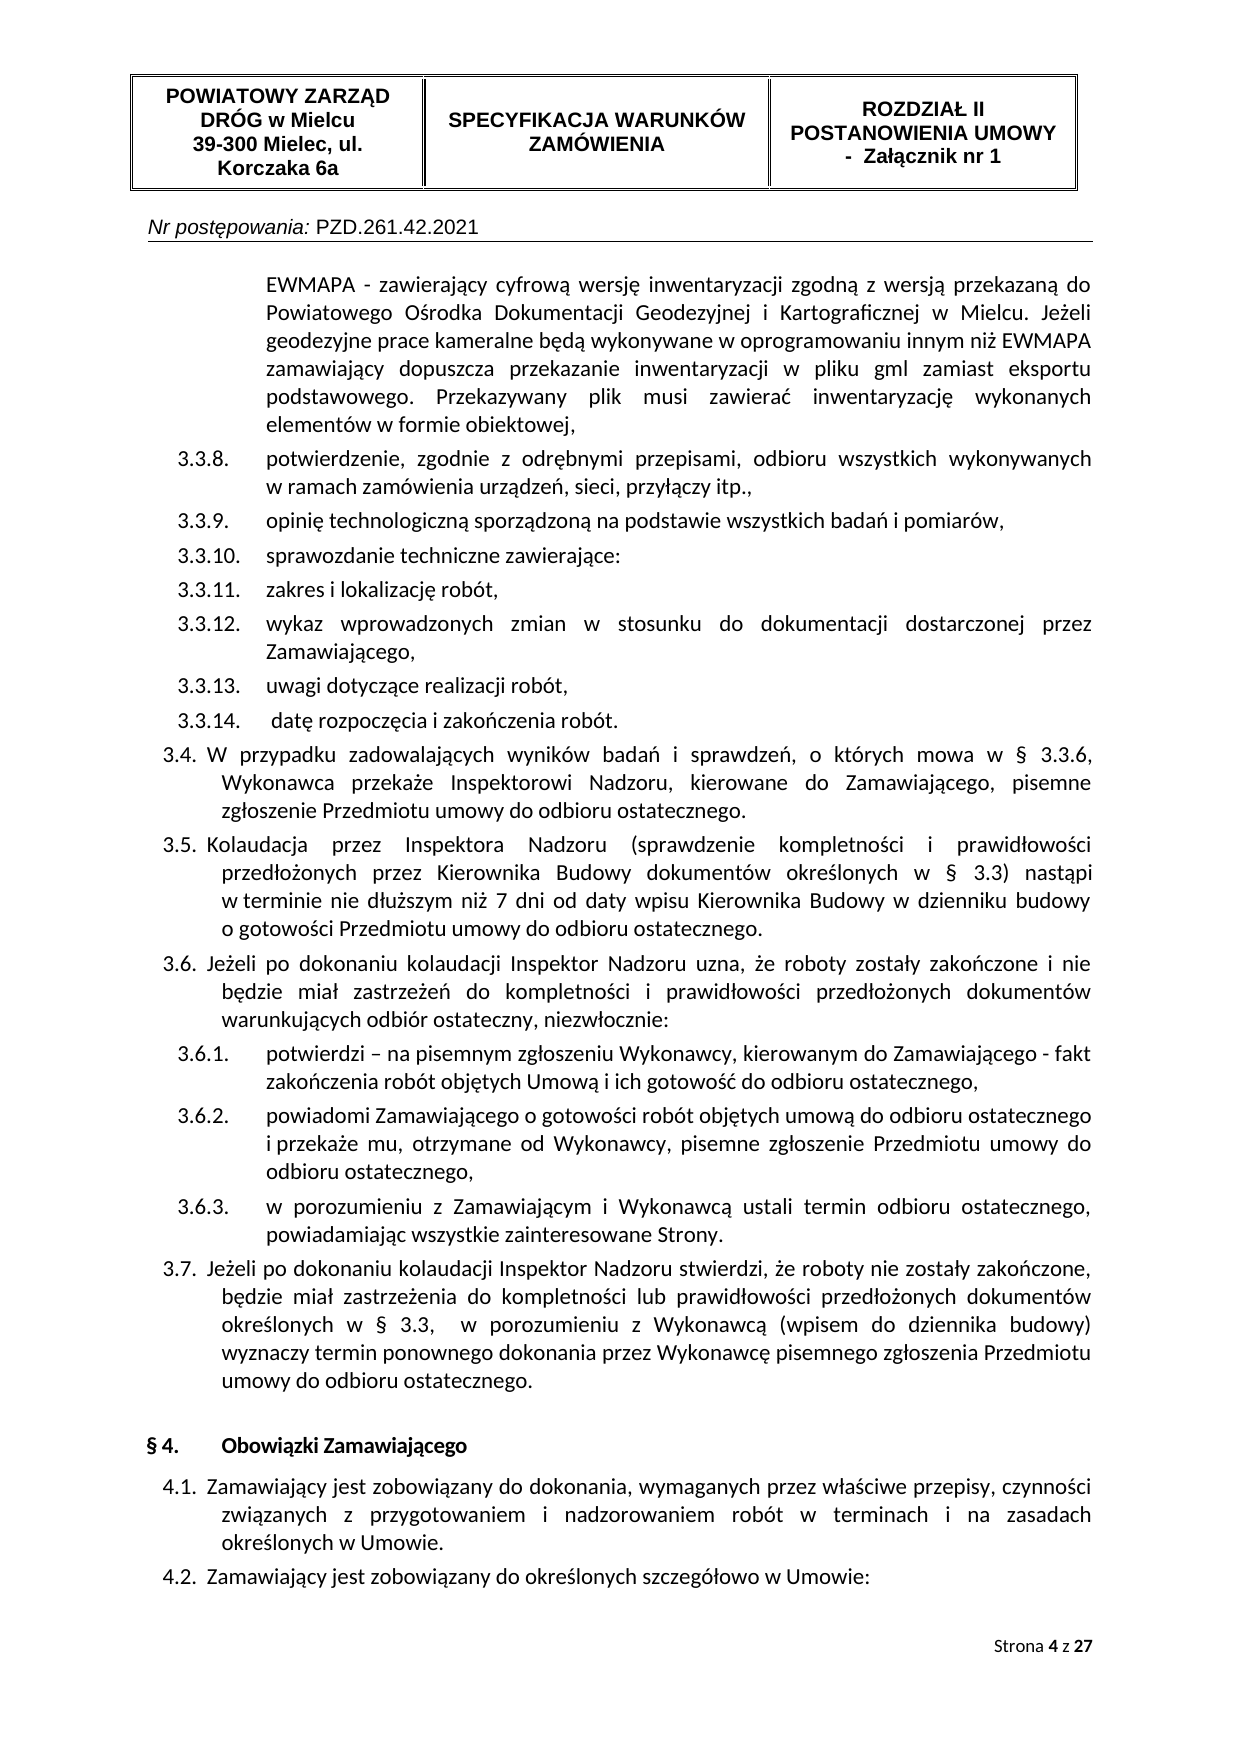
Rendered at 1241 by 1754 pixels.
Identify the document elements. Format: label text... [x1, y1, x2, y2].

subtitle sprawozdanie techniczne zawierające: [177, 541, 1093, 569]
subtitle Jeżeli po dokonaniu kolaudacji Inspektor Nadzoru stwierdzi, że roboty nie zostały zakończone, będzie miał zastrzeżenia do kompletności lub prawidłowości przedłożonych dokumentów określonych w § 3.3, w porozumieniu z Wykonawcą (wpisem do dziennika budowy) wyznaczy termin ponownego dokonania przez Wykonawcę pisemnego zgłoszenia Przedmiotu umowy do odbioru ostatecznego. [162, 1254, 1093, 1394]
subtitle Zamawiający jest zobowiązany do określonych szczegółowo w Umowie: [162, 1562, 1093, 1591]
subtitle potwierdzi – na pisemnym zgłoszeniu Wykonawcy, kierowanym do Zamawiającego - fakt zakończenia robót objętych Umową i ich gotowość do odbioru ostatecznego, [177, 1039, 1093, 1095]
subtitle uwagi dotyczące realizacji robót, [177, 672, 1093, 700]
subtitle Obowiązki Zamawiającego [162, 1432, 1093, 1460]
subtitle powiadomi Zamawiającego o gotowości robót objętych umową do odbioru ostatecznego i przekaże mu, otrzymane od Wykonawcy, pisemne zgłoszenie Przedmiotu umowy do odbioru ostatecznego, [177, 1101, 1093, 1186]
subtitle datę rozpoczęcia i zakończenia robót. [177, 706, 1093, 734]
subtitle Zamawiający jest zobowiązany do dokonania, wymaganych przez właściwe przepisy, czynności związanych z przygotowaniem i nadzorowaniem robót w terminach i na zasadach określonych w Umowie. [162, 1472, 1093, 1556]
subtitle zakres i lokalizację robót, [177, 575, 1093, 603]
subtitle Kolaudacja przez Inspektora Nadzoru (sprawdzenie kompletności i prawidłowości przedłożonych przez Kierownika Budowy dokumentów określonych w § 3.3) nastąpi w terminie nie dłuższym niż 7 dni od daty wpisu Kierownika Budowy w dzienniku budowy o gotowości Przedmiotu umowy do odbioru ostatecznego. [162, 831, 1093, 943]
subtitle Jeżeli po dokonaniu kolaudacji Inspektor Nadzoru uzna, że roboty zostały zakończone i nie będzie miał zastrzeżeń do kompletności i prawidłowości przedłożonych dokumentów warunkujących odbiór ostateczny, niezwłocznie: [162, 949, 1093, 1033]
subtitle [177, 270, 1093, 438]
subtitle w porozumieniu z Zamawiającym i Wykonawcą ustali termin odbioru ostatecznego, powiadamiając wszystkie zainteresowane Strony. [177, 1192, 1093, 1248]
subtitle wykaz wprowadzonych zmian w stosunku do dokumentacji dostarczonej przez Zamawiającego, [177, 609, 1093, 665]
subtitle W przypadku zadowalających wyników badań i sprawdzeń, o których mowa w § 3.3.6, Wykonawca przekaże Inspektorowi Nadzoru, kierowane do Zamawiającego, pisemne zgłoszenie Przedmiotu umowy do odbioru ostatecznego. [162, 740, 1093, 824]
subtitle opinię technologiczną sporządzoną na podstawie wszystkich badań i pomiarów, [177, 507, 1093, 534]
subtitle potwierdzenie, zgodnie z odrębnymi przepisami, odbioru wszystkich wykonywanych w ramach zamówienia urządzeń, sieci, przyłączy itp., [177, 444, 1093, 500]
